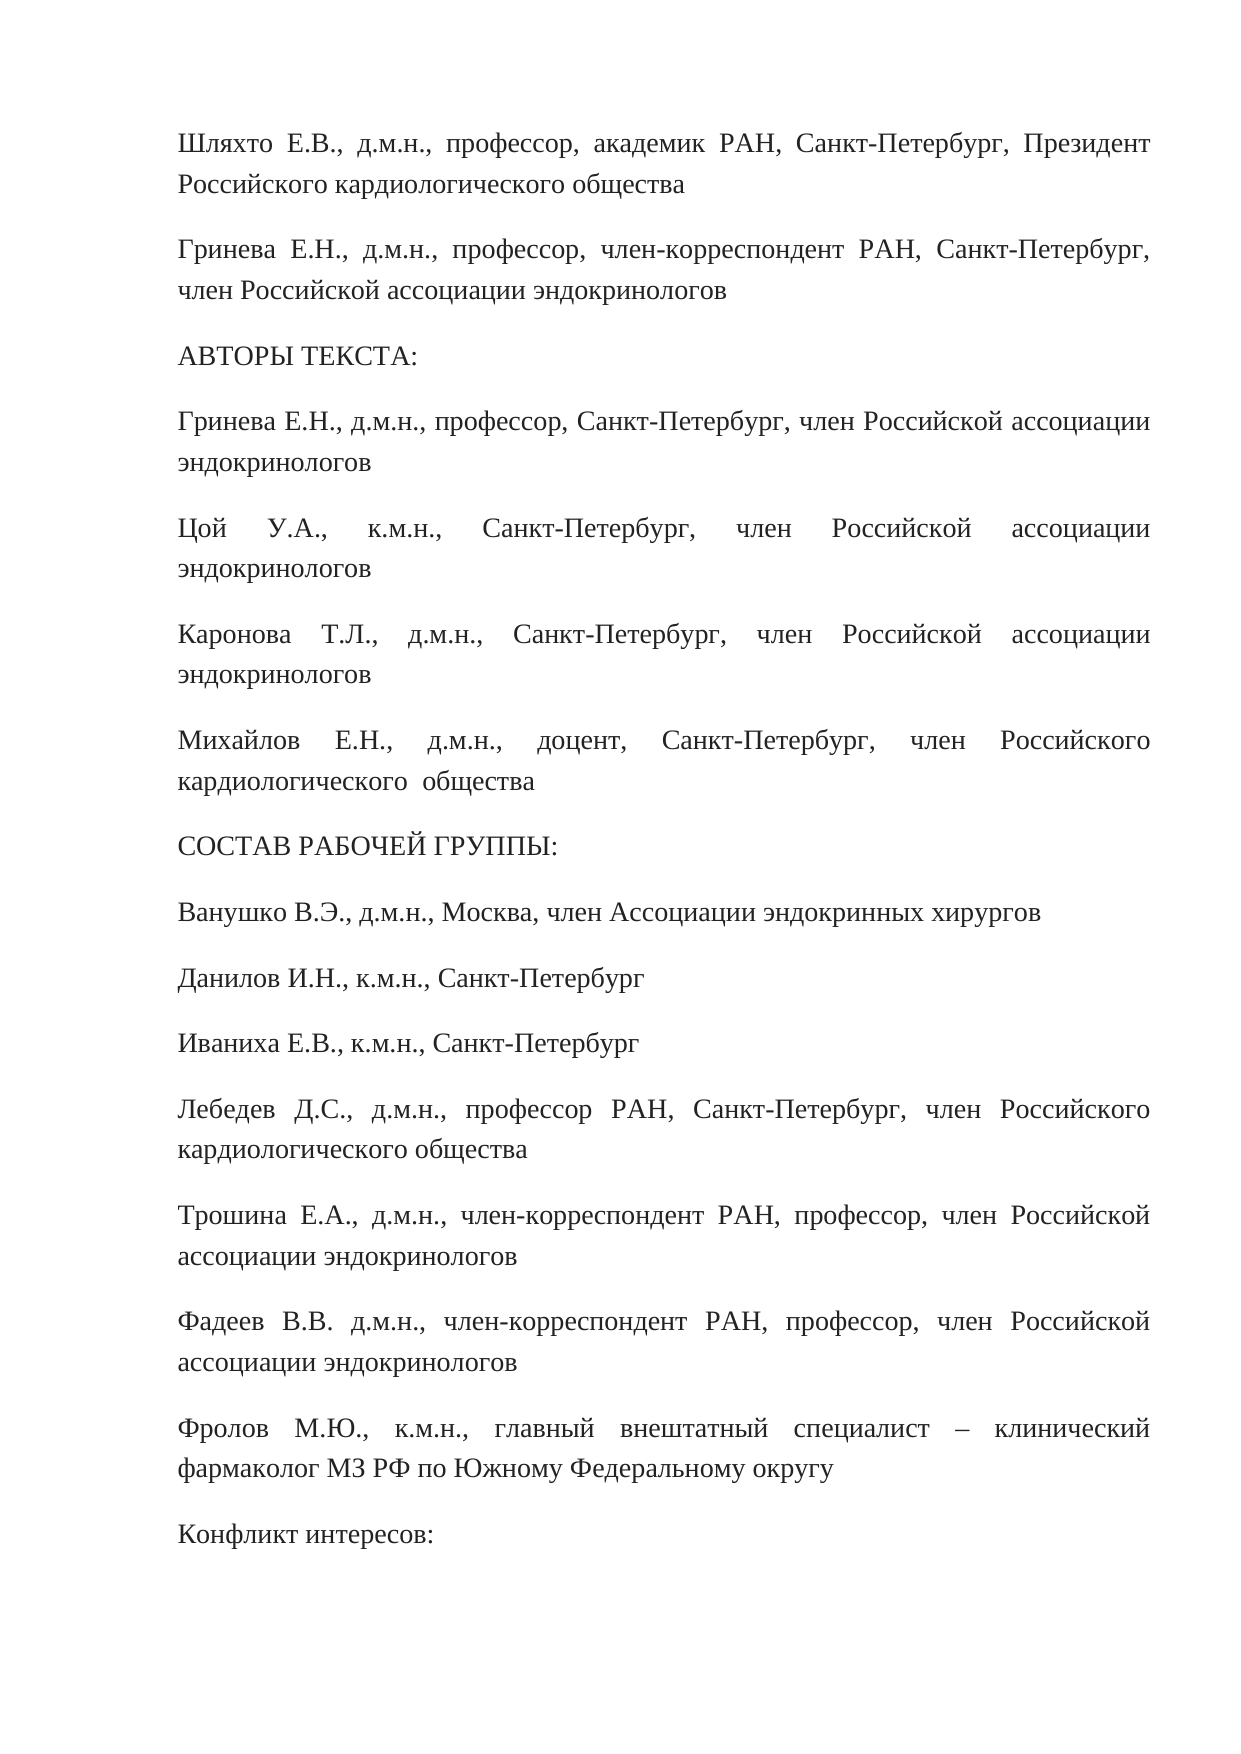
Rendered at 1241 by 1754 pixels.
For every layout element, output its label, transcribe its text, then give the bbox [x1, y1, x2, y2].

text Данилов И.Н., к.м.н., Санкт-Петербург [177, 952, 1152, 993]
text Фадеев В.В. д.м.н., член-корреспондент РАН, профессор, член Российской ассоциации эндокринологов [177, 1296, 1152, 1377]
text Лебедев Д.С., д.м.н., профессор РАН, Санкт-Петербург, член Российского кардиологического общества [177, 1084, 1152, 1165]
text Ванушко В.Э., д.м.н., Москва, член Ассоциации эндокринных хирургов [177, 887, 1152, 927]
text СОСТАВ РАБОЧЕЙ ГРУППЫ: [177, 821, 1152, 862]
text Фролов М.Ю., к.м.н., главный внештатный специалист – клинический фармаколог МЗ РФ по Южному Федеральному округу [177, 1402, 1152, 1484]
text АВТОРЫ ТЕКСТА: [177, 331, 1152, 371]
text Гринева Е.Н., д.м.н., профессор, Санкт-Петербург, член Российской ассоциации эндокринологов [177, 396, 1152, 477]
text Михайлов Е.Н., д.м.н., доцент, Санкт-Петербург, член Российского кардиологического общества [177, 715, 1152, 796]
text Иваниха Е.В., к.м.н., Санкт-Петербург [177, 1018, 1152, 1059]
text Цой У.А., к.м.н., Санкт-Петербург, член Российской ассоциации эндокринологов [177, 502, 1152, 584]
text Каронова Т.Л., д.м.н., Санкт-Петербург, член Российской ассоциации эндокринологов [177, 609, 1152, 690]
text Конфликт интересов: [177, 1509, 1152, 1549]
text Гринева Е.Н., д.м.н., профессор, член-корреспондент РАН, Санкт-Петербург, член Российской ассоциации эндокринологов [177, 224, 1152, 306]
text Трошина Е.А., д.м.н., член-корреспондент РАН, профессор, член Российской ассоциации эндокринологов [177, 1190, 1152, 1271]
text Шляхто Е.В., д.м.н., профессор, академик РАН, Санкт-Петербург, Президент Российского кардиологического общества [177, 118, 1152, 199]
